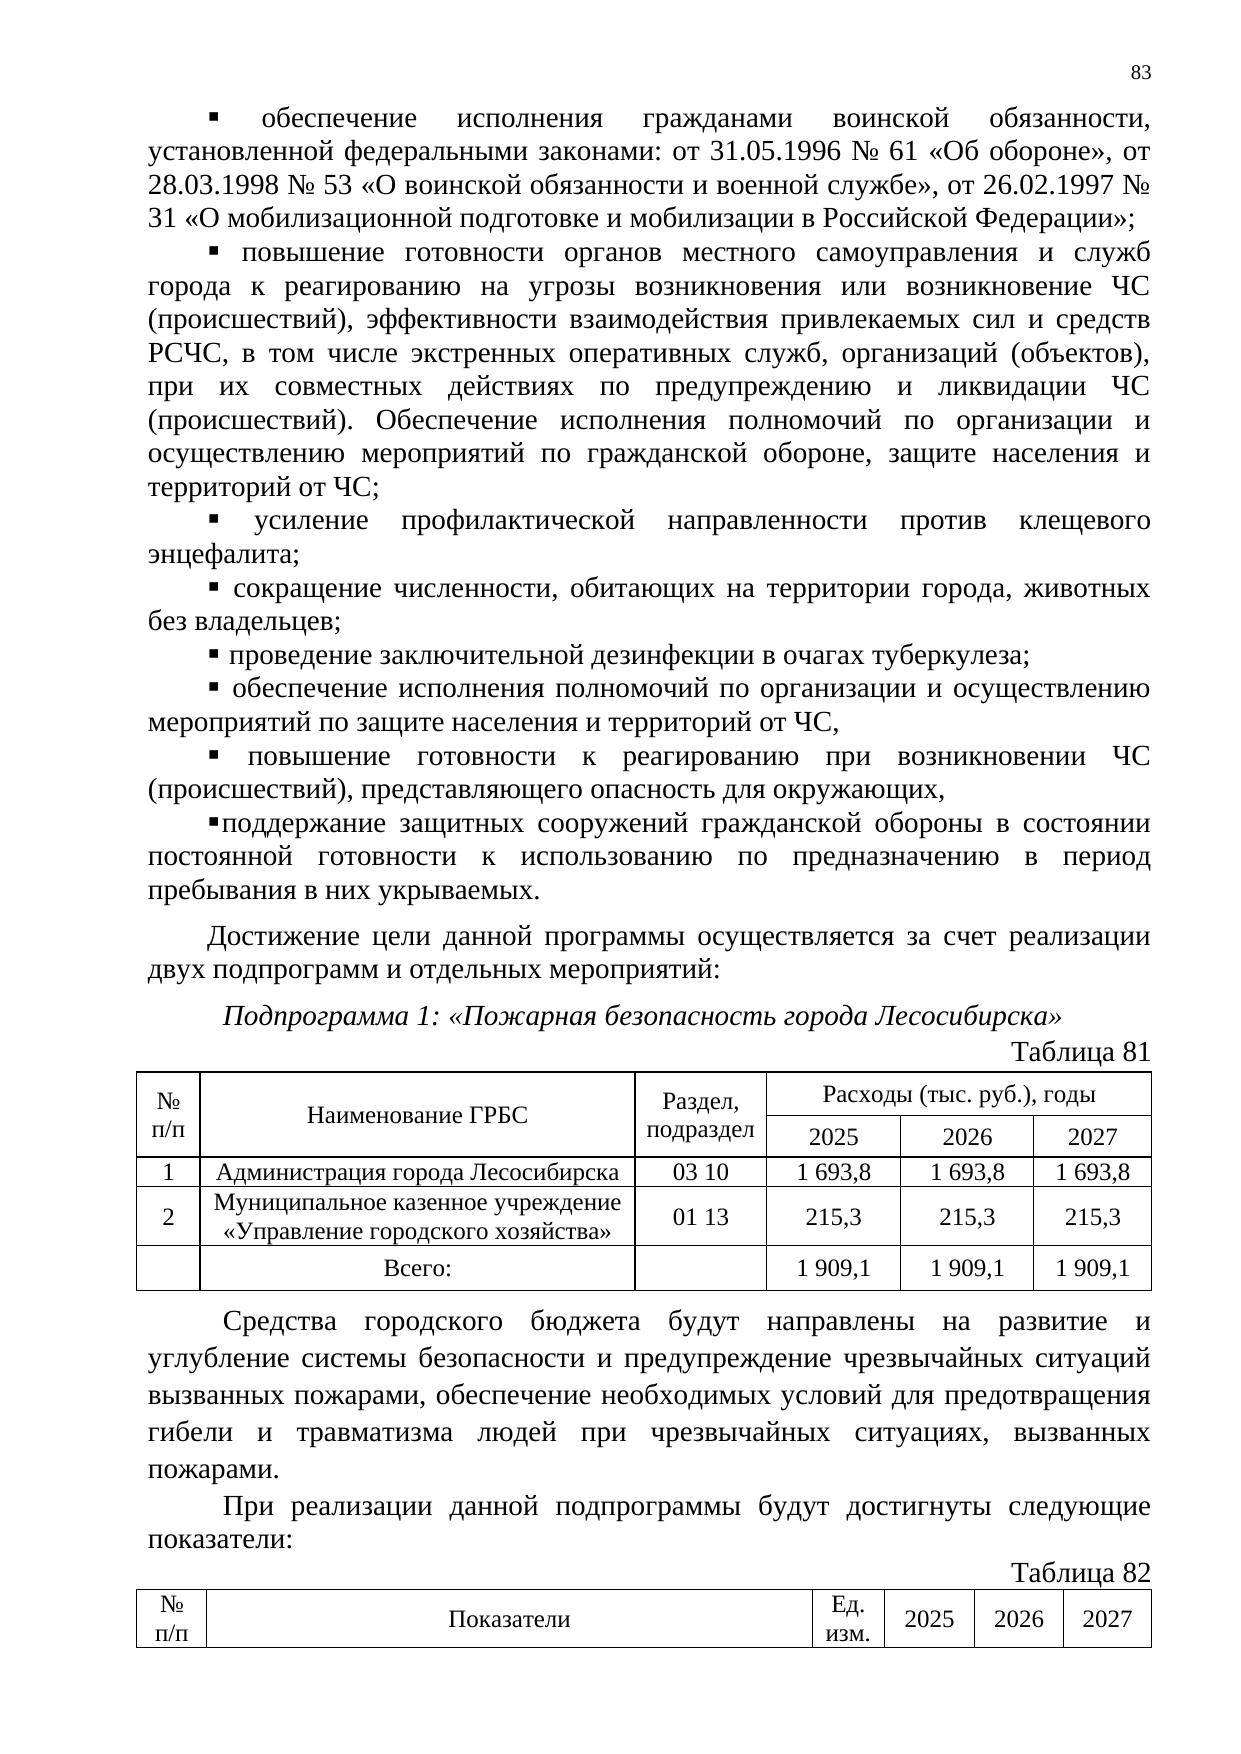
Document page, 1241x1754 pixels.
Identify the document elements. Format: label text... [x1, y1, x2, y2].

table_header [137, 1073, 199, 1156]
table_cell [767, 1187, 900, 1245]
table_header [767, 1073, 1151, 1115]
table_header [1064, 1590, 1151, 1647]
text Таблица 82 [148, 1555, 1152, 1588]
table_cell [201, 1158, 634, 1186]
text При реализации данной подпрограммы будут достигнуты следующие показатели: [148, 1488, 1152, 1555]
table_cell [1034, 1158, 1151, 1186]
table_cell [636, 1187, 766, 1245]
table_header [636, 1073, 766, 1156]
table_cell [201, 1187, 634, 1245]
list обеспечение исполнения гражданами воинской обязанности, установленной федеральными законами: от 31.05.1996 № 61 «Об обороне», от 28.03.1998 № 53 «О воинской обязанности и военной службе», от 26.02.1997 № 31 «О мобилизационной подготовке и мобилизации в Российской Федерации»; [148, 100, 1152, 234]
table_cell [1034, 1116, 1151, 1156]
list проведение заключительной дезинфекции в очагах туберкулеза; [148, 637, 1152, 671]
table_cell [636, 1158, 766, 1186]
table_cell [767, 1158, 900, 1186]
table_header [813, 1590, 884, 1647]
list обеспечение исполнения полномочий по организации и осуществлению мероприятий по защите населения и территорий от ЧС, [148, 671, 1152, 738]
text Подпрограмма 1: «Пожарная безопасность города Лесосибирска» [148, 998, 1152, 1031]
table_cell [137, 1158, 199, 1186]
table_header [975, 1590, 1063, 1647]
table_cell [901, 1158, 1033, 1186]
list усиление профилактической направленности против клещевого энцефалита; [148, 502, 1152, 570]
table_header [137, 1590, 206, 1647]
text Средства городского бюджета будут направлены на развитие и углубление системы безопасности и предупреждение чрезвычайных ситуаций вызванных пожарами, обеспечение необходимых условий для предотвращения гибели и травматизма людей при чрезвычайных ситуациях, вызванных пожарами. [148, 1303, 1152, 1484]
text Таблица 81 [148, 1034, 1152, 1068]
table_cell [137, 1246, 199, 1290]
list сокращение численности, обитающих на территории города, животных без владельцев; [148, 570, 1152, 637]
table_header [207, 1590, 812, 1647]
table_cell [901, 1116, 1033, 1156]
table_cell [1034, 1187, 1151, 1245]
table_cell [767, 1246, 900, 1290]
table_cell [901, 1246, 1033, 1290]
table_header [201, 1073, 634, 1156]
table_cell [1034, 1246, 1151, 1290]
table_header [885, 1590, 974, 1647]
list повышение готовности органов местного самоуправления и служб города к реагированию на угрозы возникновения или возникновение ЧС (происшествий), эффективности взаимодействия привлекаемых сил и средств РСЧС, в том числе экстренных оперативных служб, организаций (объектов), при их совместных действиях по предупреждению и ликвидации ЧС (происшествий). Обеспечение исполнения полномочий по организации и осуществлению мероприятий по гражданской обороне, защите населения и территорий от ЧС; [148, 234, 1152, 502]
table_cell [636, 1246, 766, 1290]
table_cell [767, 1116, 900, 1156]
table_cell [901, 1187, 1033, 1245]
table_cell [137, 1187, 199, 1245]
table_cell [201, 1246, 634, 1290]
list повышение готовности к реагированию при возникновении ЧС (происшествий), представляющего опасность для окружающих, [148, 738, 1152, 805]
list поддержание защитных сооружений гражданской обороны в состоянии постоянной готовности к использованию по предназначению в период пребывания в них укрываемых. [148, 805, 1152, 906]
text Достижение цели данной программы осуществляется за счет реализации двух подпрограмм и отдельных мероприятий: [148, 918, 1152, 985]
